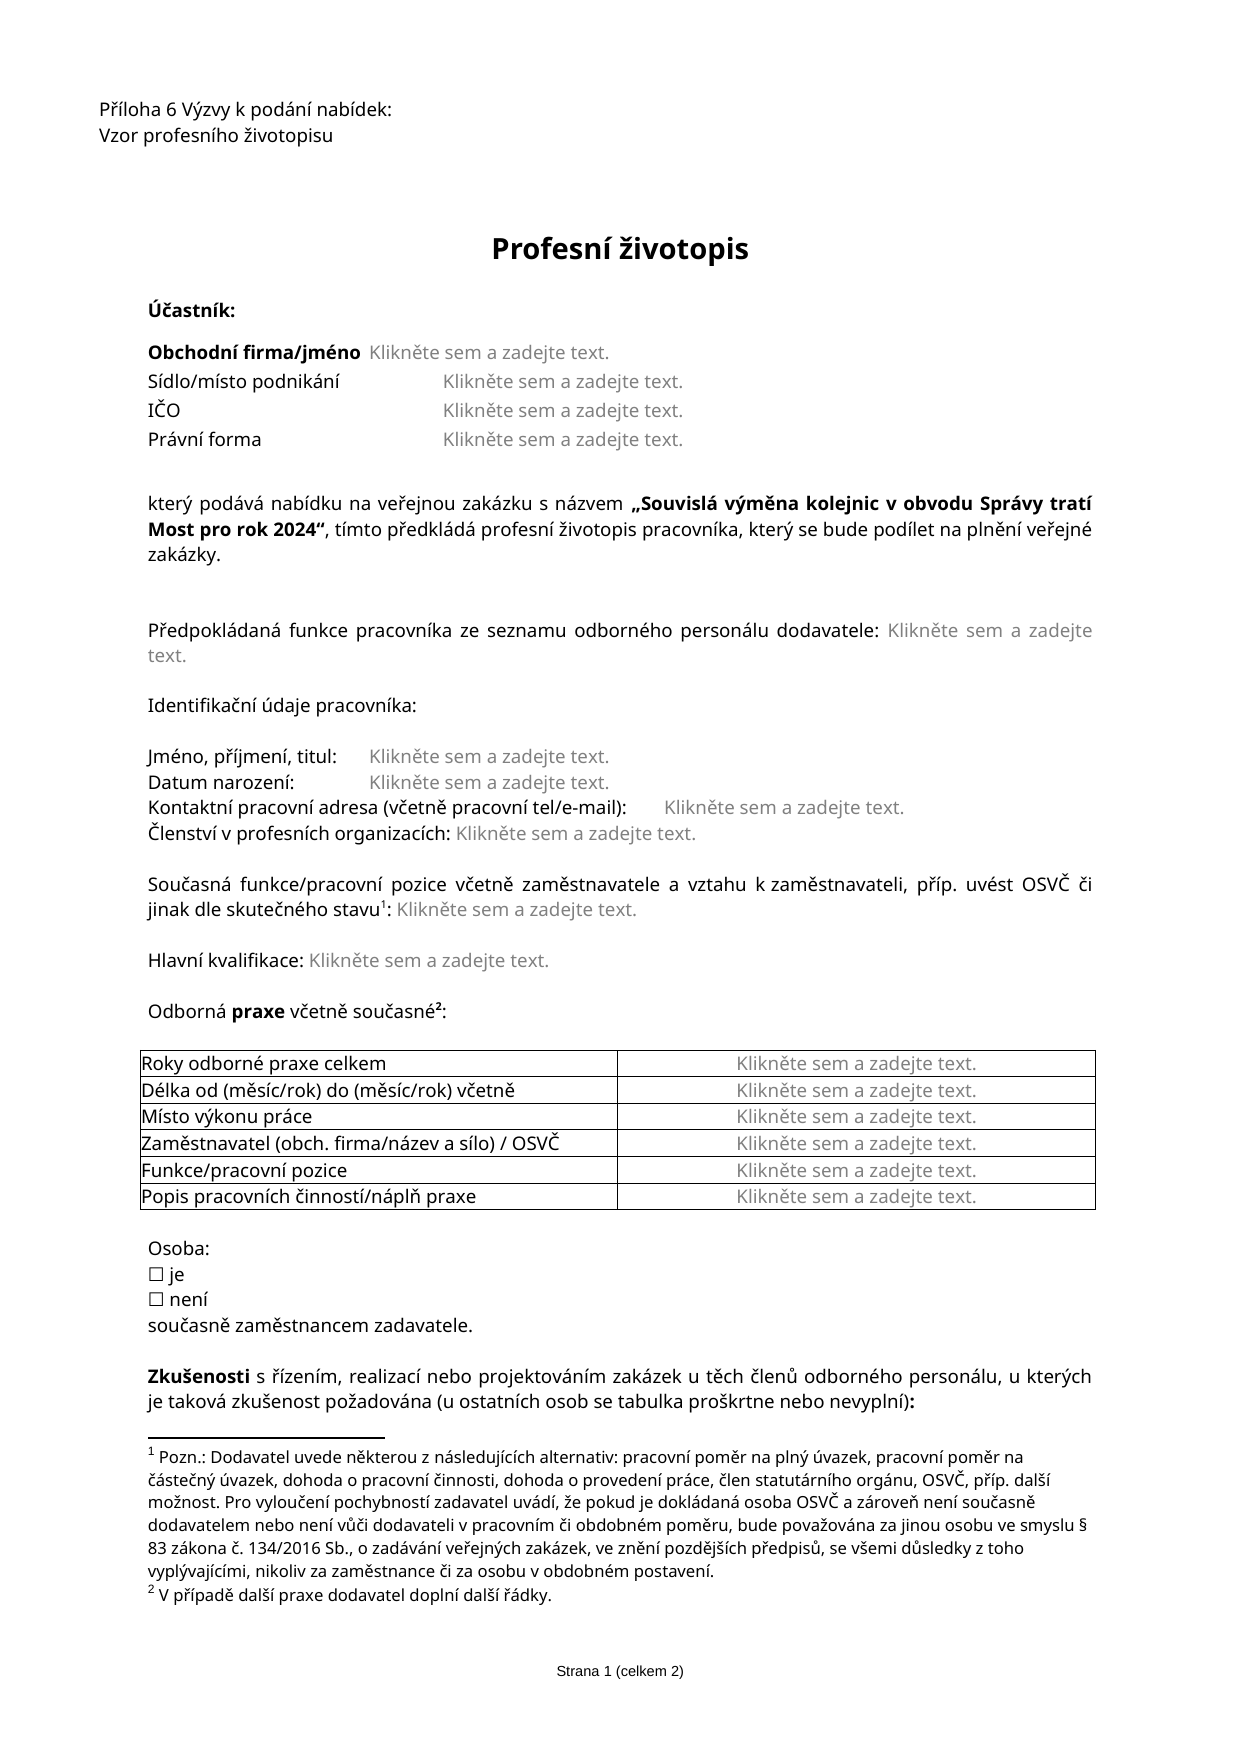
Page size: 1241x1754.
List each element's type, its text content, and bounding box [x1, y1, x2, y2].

text Účastník: [148, 293, 1093, 324]
text Obchodní firma/jméno [148, 336, 1093, 365]
text Datum narození: [148, 769, 1093, 794]
table_header Roky odborné praxe celkem [141, 1051, 617, 1076]
table_header [618, 1051, 1095, 1076]
table_cell [618, 1157, 1095, 1182]
table_cell [618, 1184, 1095, 1209]
text Hlavní kvalifikace: [148, 948, 1093, 973]
text je [148, 1261, 1093, 1287]
table_cell Zaměstnavatel (obch. firma/název a sílo) / OSVČ [141, 1130, 617, 1156]
text Současná funkce/pracovní pozice včetně zaměstnavatele a vztahu k zaměstnavateli, příp. uvést OSVČ či jinak dle skutečného stavu: [148, 871, 1093, 922]
text Osoba: [148, 1236, 1093, 1261]
text Předpokládaná funkce pracovníka ze seznamu odborného personálu dodavatele: [148, 617, 1093, 667]
table_cell Funkce/pracovní pozice [141, 1157, 617, 1182]
text není [148, 1287, 1093, 1312]
text Kontaktní pracovní adresa (včetně pracovní tel/e-mail): [148, 794, 1093, 820]
table_cell Popis pracovních činností/náplň praxe [141, 1184, 617, 1209]
table_cell Místo výkonu práce [141, 1104, 617, 1129]
text současně zaměstnancem zadavatele. [148, 1312, 1093, 1338]
text Zkušenosti s řízením, realizací nebo projektováním zakázek u těch členů odborného personálu, u kterých je taková zkušenost požadována (u ostatních osob se tabulka proškrtne nebo nevyplní): [148, 1363, 1093, 1414]
text Jméno, příjmení, titul: [148, 743, 1093, 769]
table_cell [618, 1077, 1095, 1103]
table_cell [618, 1130, 1095, 1156]
text Právní forma [148, 423, 1093, 452]
text Identifikační údaje pracovníka: [148, 692, 1093, 718]
title Profesní životopis [148, 228, 1093, 268]
text který podává nabídku na veřejnou zakázku s názvem „Souvislá výměna kolejnic v obvodu Správy tratí Most pro rok 2024“, tímto předkládá profesní životopis pracovníka, který se bude podílet na plnění veřejné zakázky. [148, 490, 1093, 567]
table_cell [618, 1104, 1095, 1129]
table_cell Délka od (měsíc/rok) do (měsíc/rok) včetně [141, 1077, 617, 1103]
text Sídlo/místo podnikání [148, 365, 1093, 394]
text Odborná praxe včetně současné: [148, 999, 1093, 1024]
text Členství v profesních organizacích: [148, 820, 1093, 846]
text IČO [148, 394, 1093, 423]
